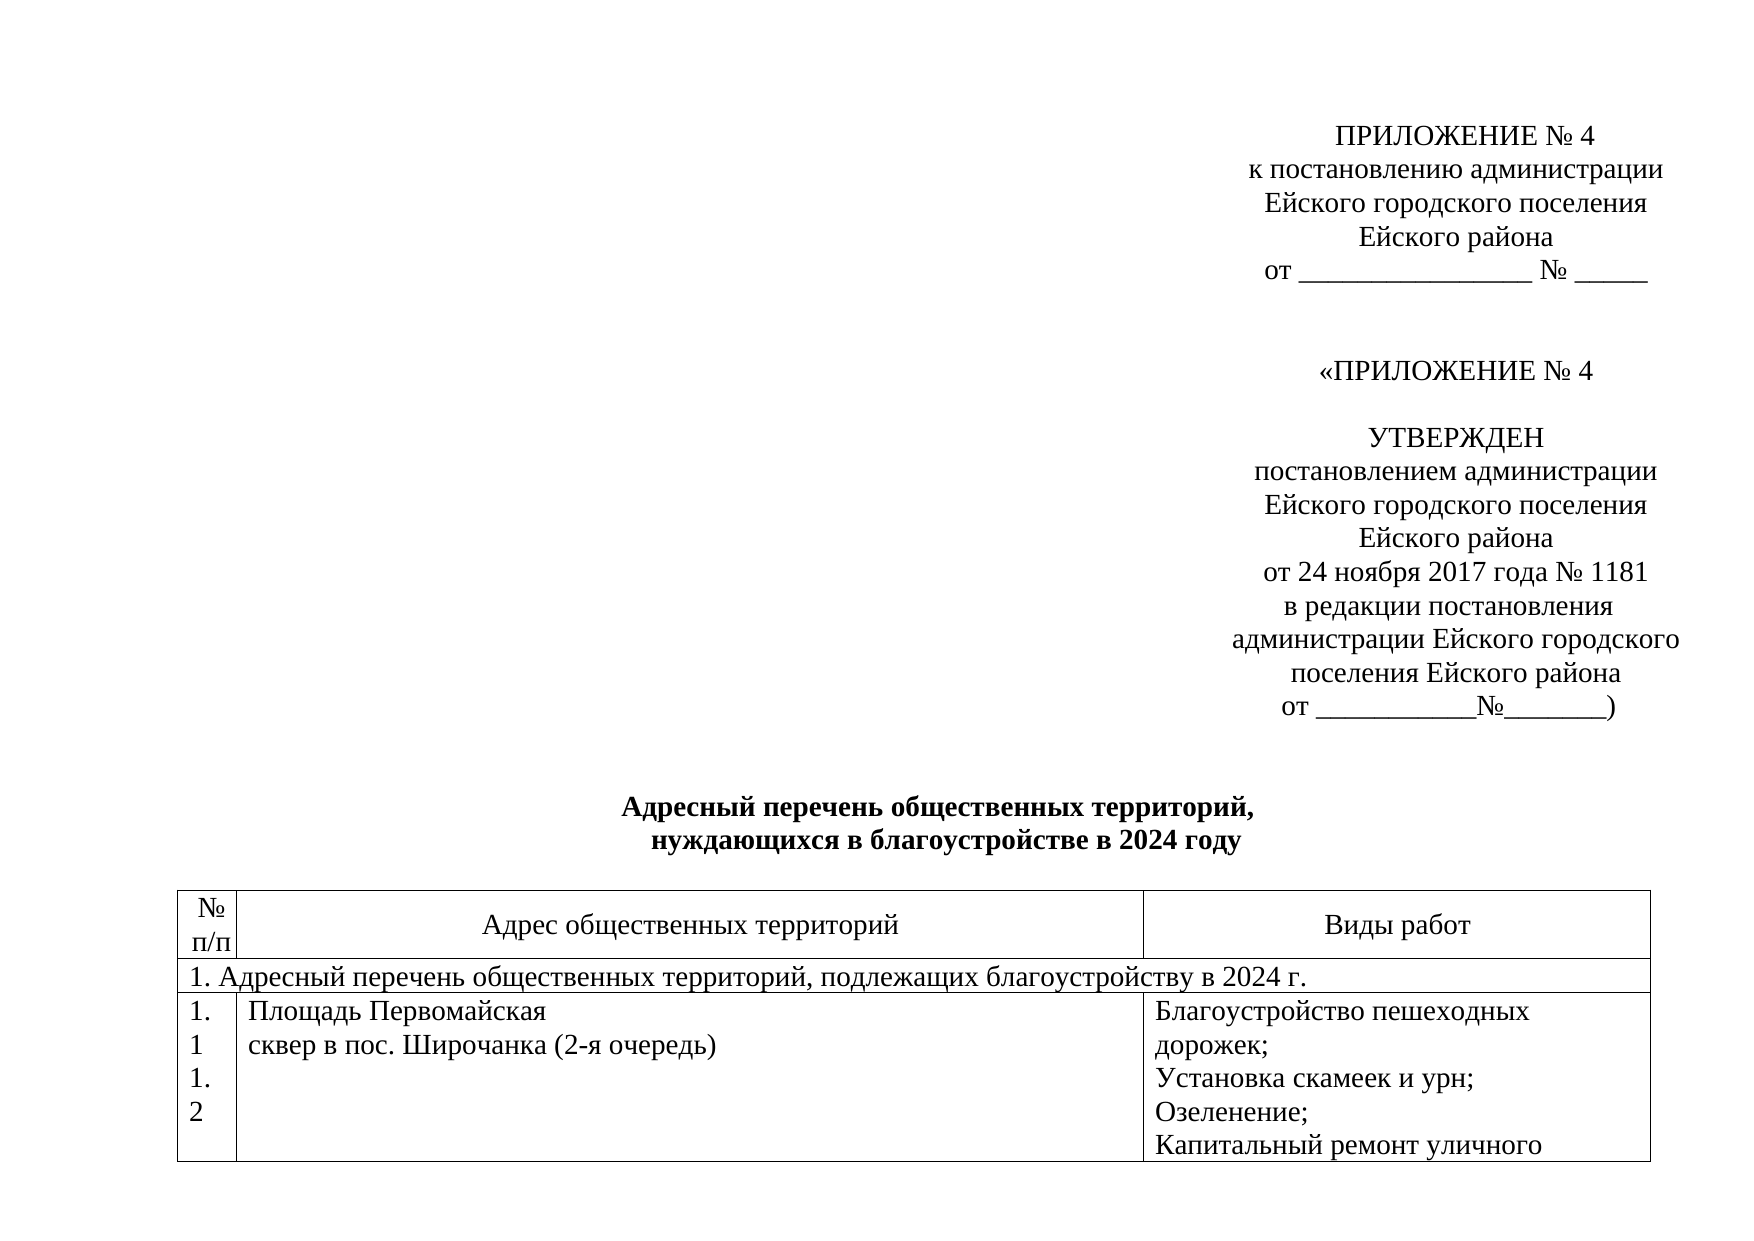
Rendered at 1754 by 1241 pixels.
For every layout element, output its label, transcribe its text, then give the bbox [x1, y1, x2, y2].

text нуждающихся в благоустройстве в 2024 году [177, 822, 1716, 856]
text ПРИЛОЖЕНИЕ № 4 [1226, 118, 1686, 152]
text администрации Ейского городского поселения Ейского района [1226, 621, 1686, 688]
text к постановлению администрации [1007, 152, 1686, 185]
text УТВЕРЖДЕН [1226, 420, 1686, 453]
text Ейского района [1007, 219, 1686, 252]
text в редакции постановления [1211, 588, 1686, 621]
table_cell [237, 993, 1143, 1161]
text от ________________ № _____ [1007, 252, 1686, 286]
text от ___________№_______) [1211, 688, 1686, 722]
text Ейского городского поселения [1007, 185, 1686, 219]
table_header Виды работ [1144, 891, 1650, 958]
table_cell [1144, 993, 1650, 1161]
text от 24 ноября 2017 года № 1181 [1007, 554, 1686, 588]
text Адресный перечень общественных территорий, [177, 789, 1698, 822]
text постановлением администрации Ейского городского поселения Ейского района [1226, 453, 1686, 554]
text «ПРИЛОЖЕНИЕ № 4 [1007, 353, 1686, 386]
table_cell 1.1 1.2 [178, 993, 236, 1161]
table_header № п/п [178, 891, 236, 958]
table_header Адрес общественных территорий [237, 891, 1143, 958]
table_cell 1. Адресный перечень общественных территорий, подлежащих благоустройству в 2024 г. [178, 959, 1650, 992]
